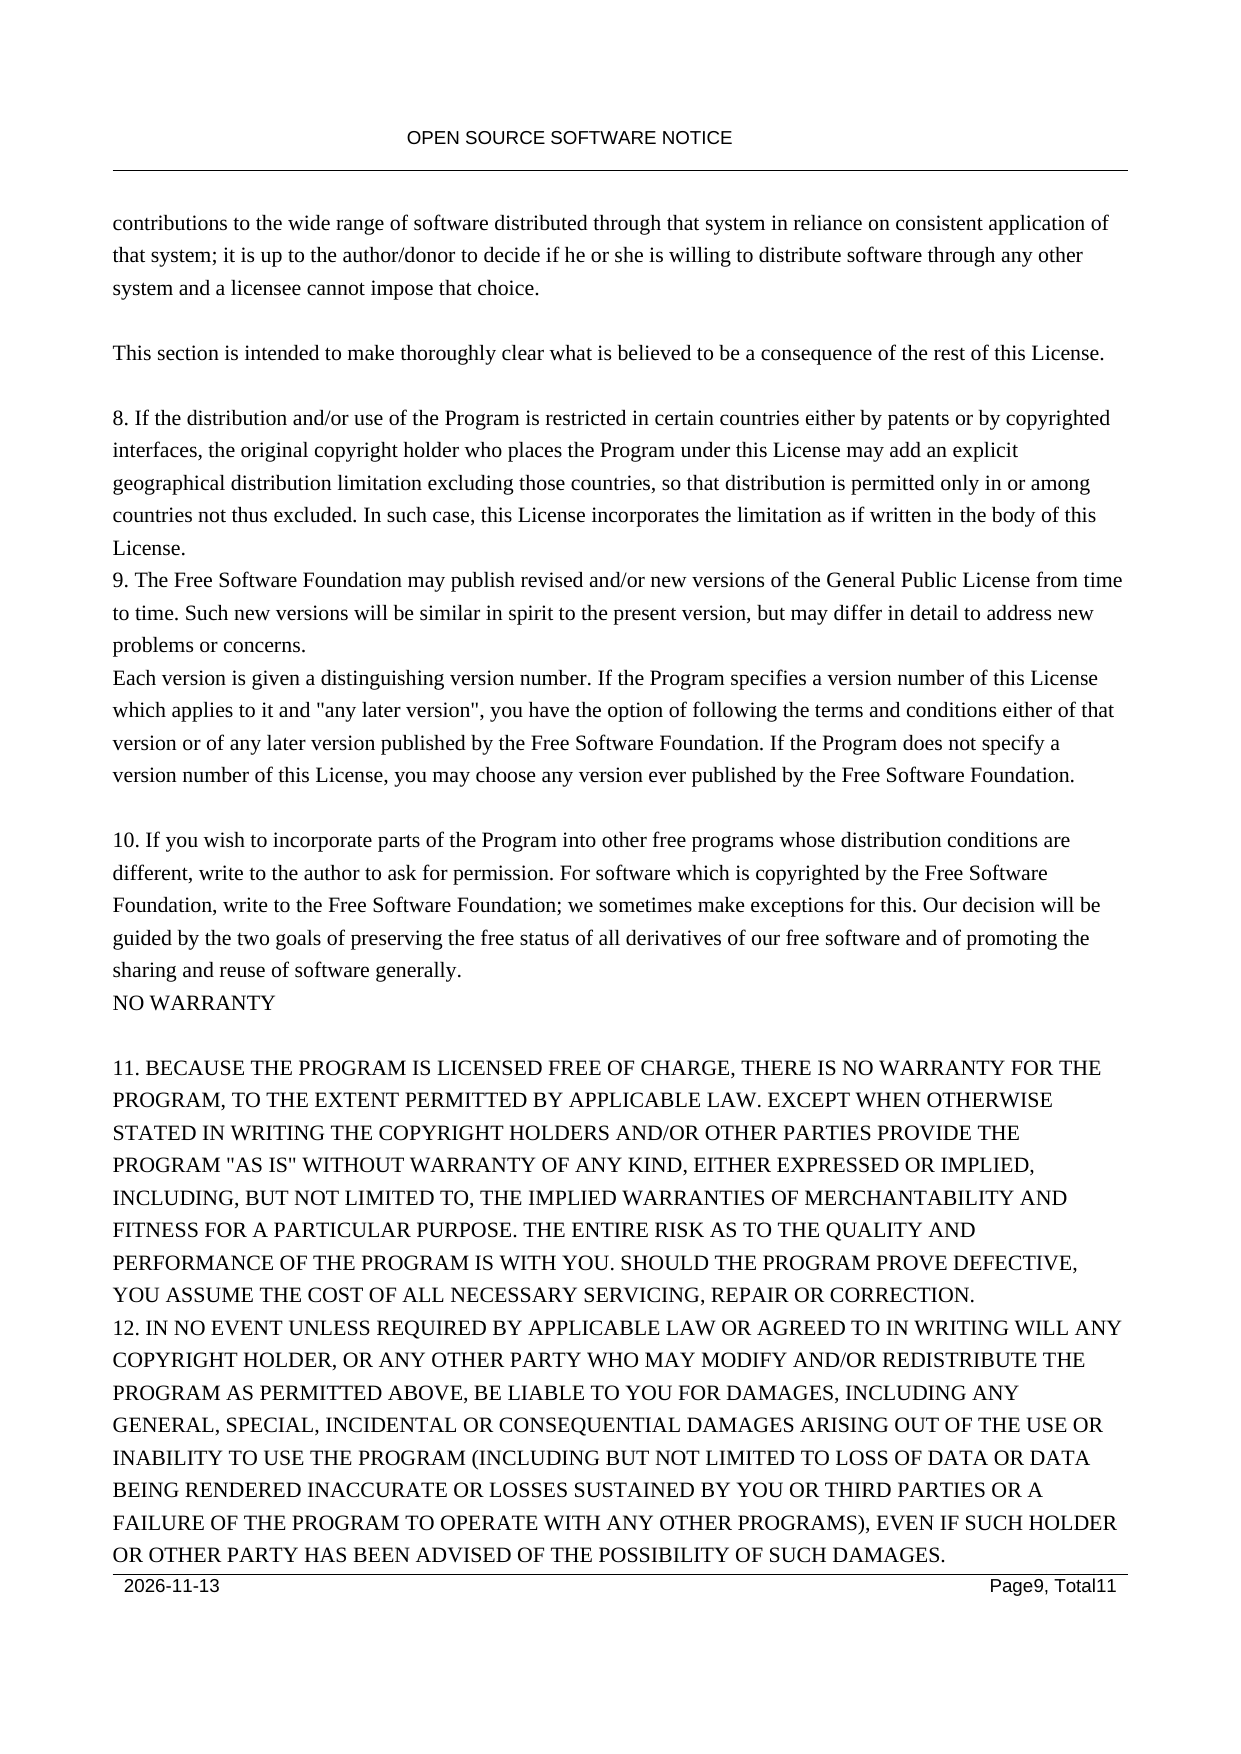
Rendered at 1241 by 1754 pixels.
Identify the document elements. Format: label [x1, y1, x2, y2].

text [112, 206, 1128, 1571]
